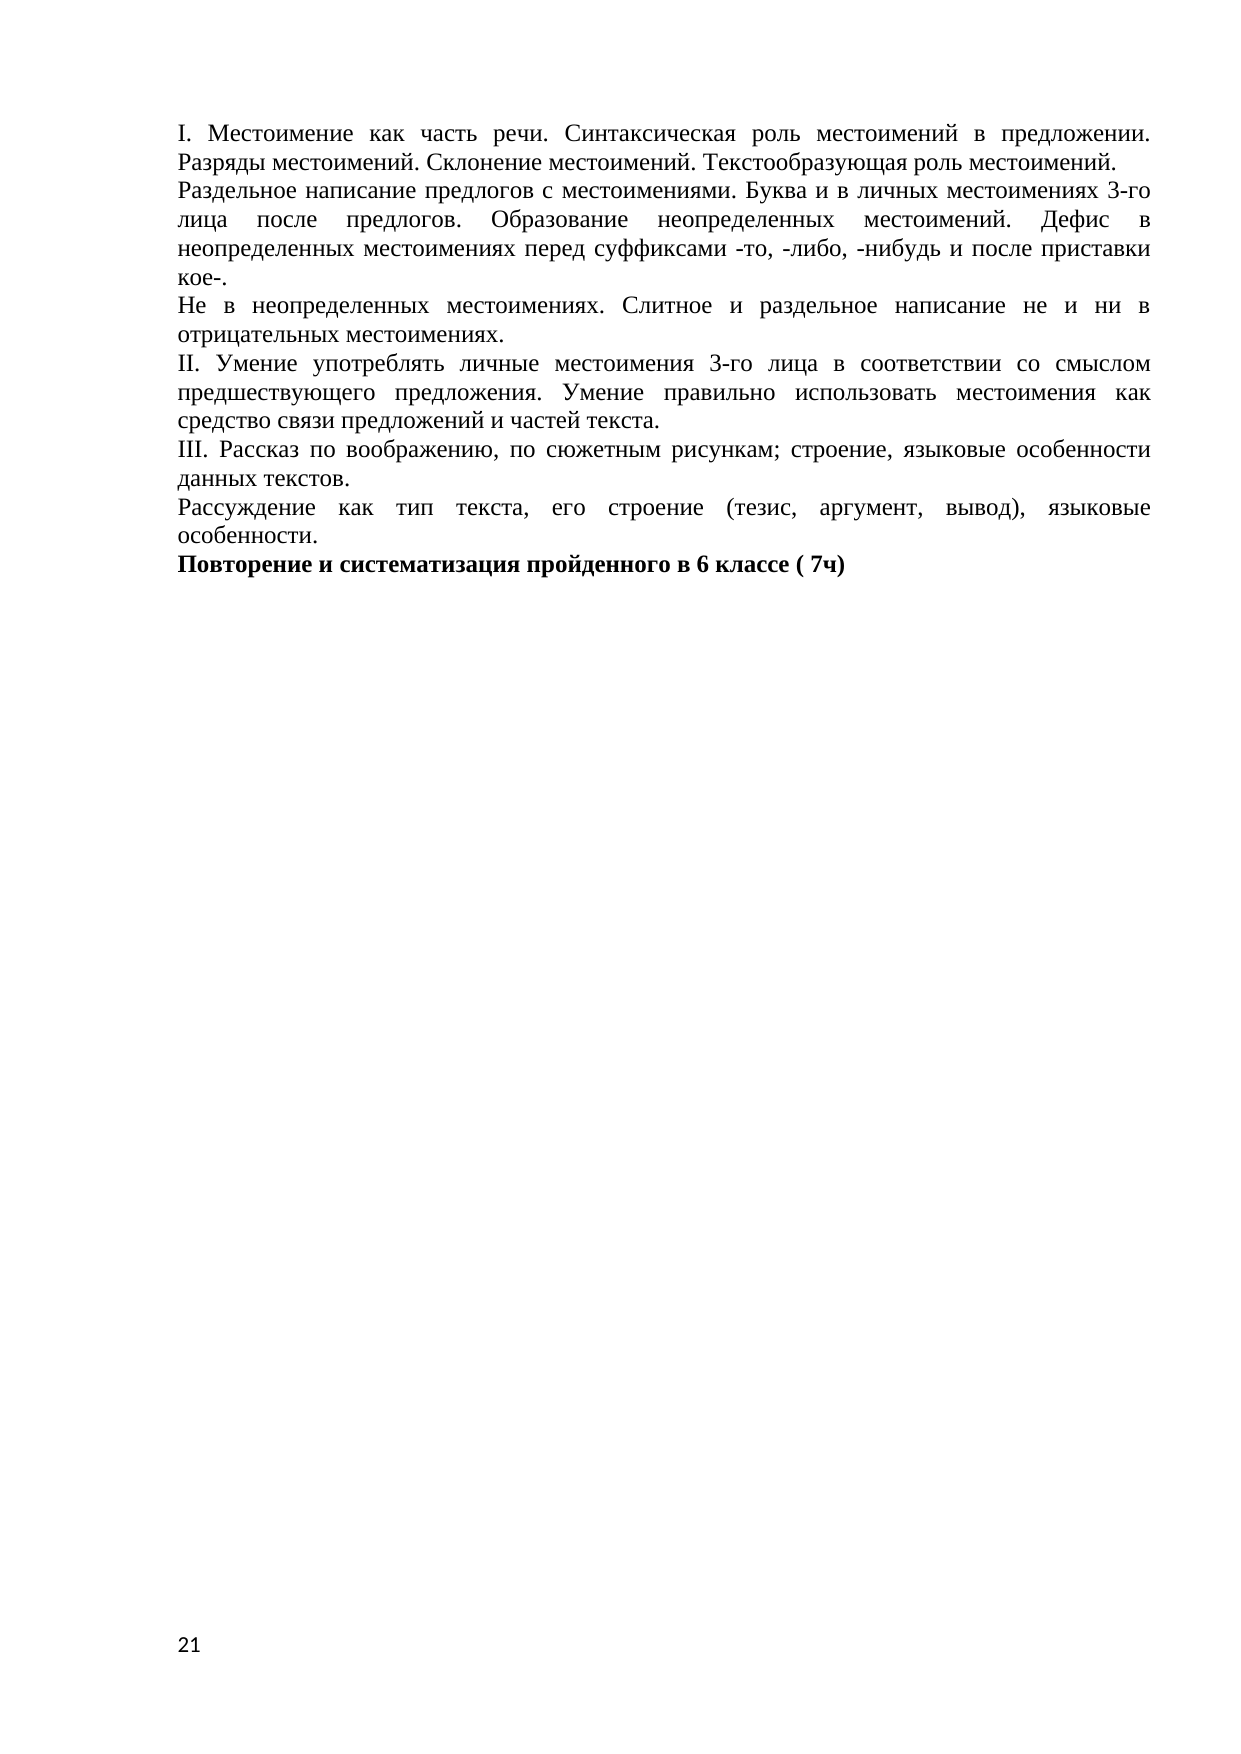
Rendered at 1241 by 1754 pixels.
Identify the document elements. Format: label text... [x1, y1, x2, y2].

text I. Местоимение как часть речи. Синтаксическая роль местоимений в предложении. Разряды местоимений. Склонение местоимений. Текстообразующая роль местоимений. [177, 118, 1152, 176]
text Повторение и систематизация пройденного в 6 классе ( 7ч) [177, 549, 1152, 578]
text Раздельное написание предлогов с местоимениями. Буква и в личных местоимениях 3-го лица после предлогов. Образование неопределенных местоимений. Дефис в неопределенных местоимениях перед суффиксами -то, -либо, -нибудь и после приставки кое-. [177, 176, 1152, 291]
text Рассуждение как тип текста, его строение (тезис, аргумент, вывод), языковые особенности. [177, 492, 1152, 549]
text III. Рассказ по воображению, по сюжетным рисункам; строение, языковые особенности данных текстов. [177, 434, 1152, 492]
text II. Умение употреблять личные местоимения 3-го лица в соответствии со смыслом предшествующего предложения. Умение правильно использовать местоимения как средство связи предложений и частей текста. [177, 348, 1152, 434]
text Не в неопределенных местоимениях. Слитное и раздельное написание не и ни в отрицательных местоимениях. [177, 291, 1152, 348]
